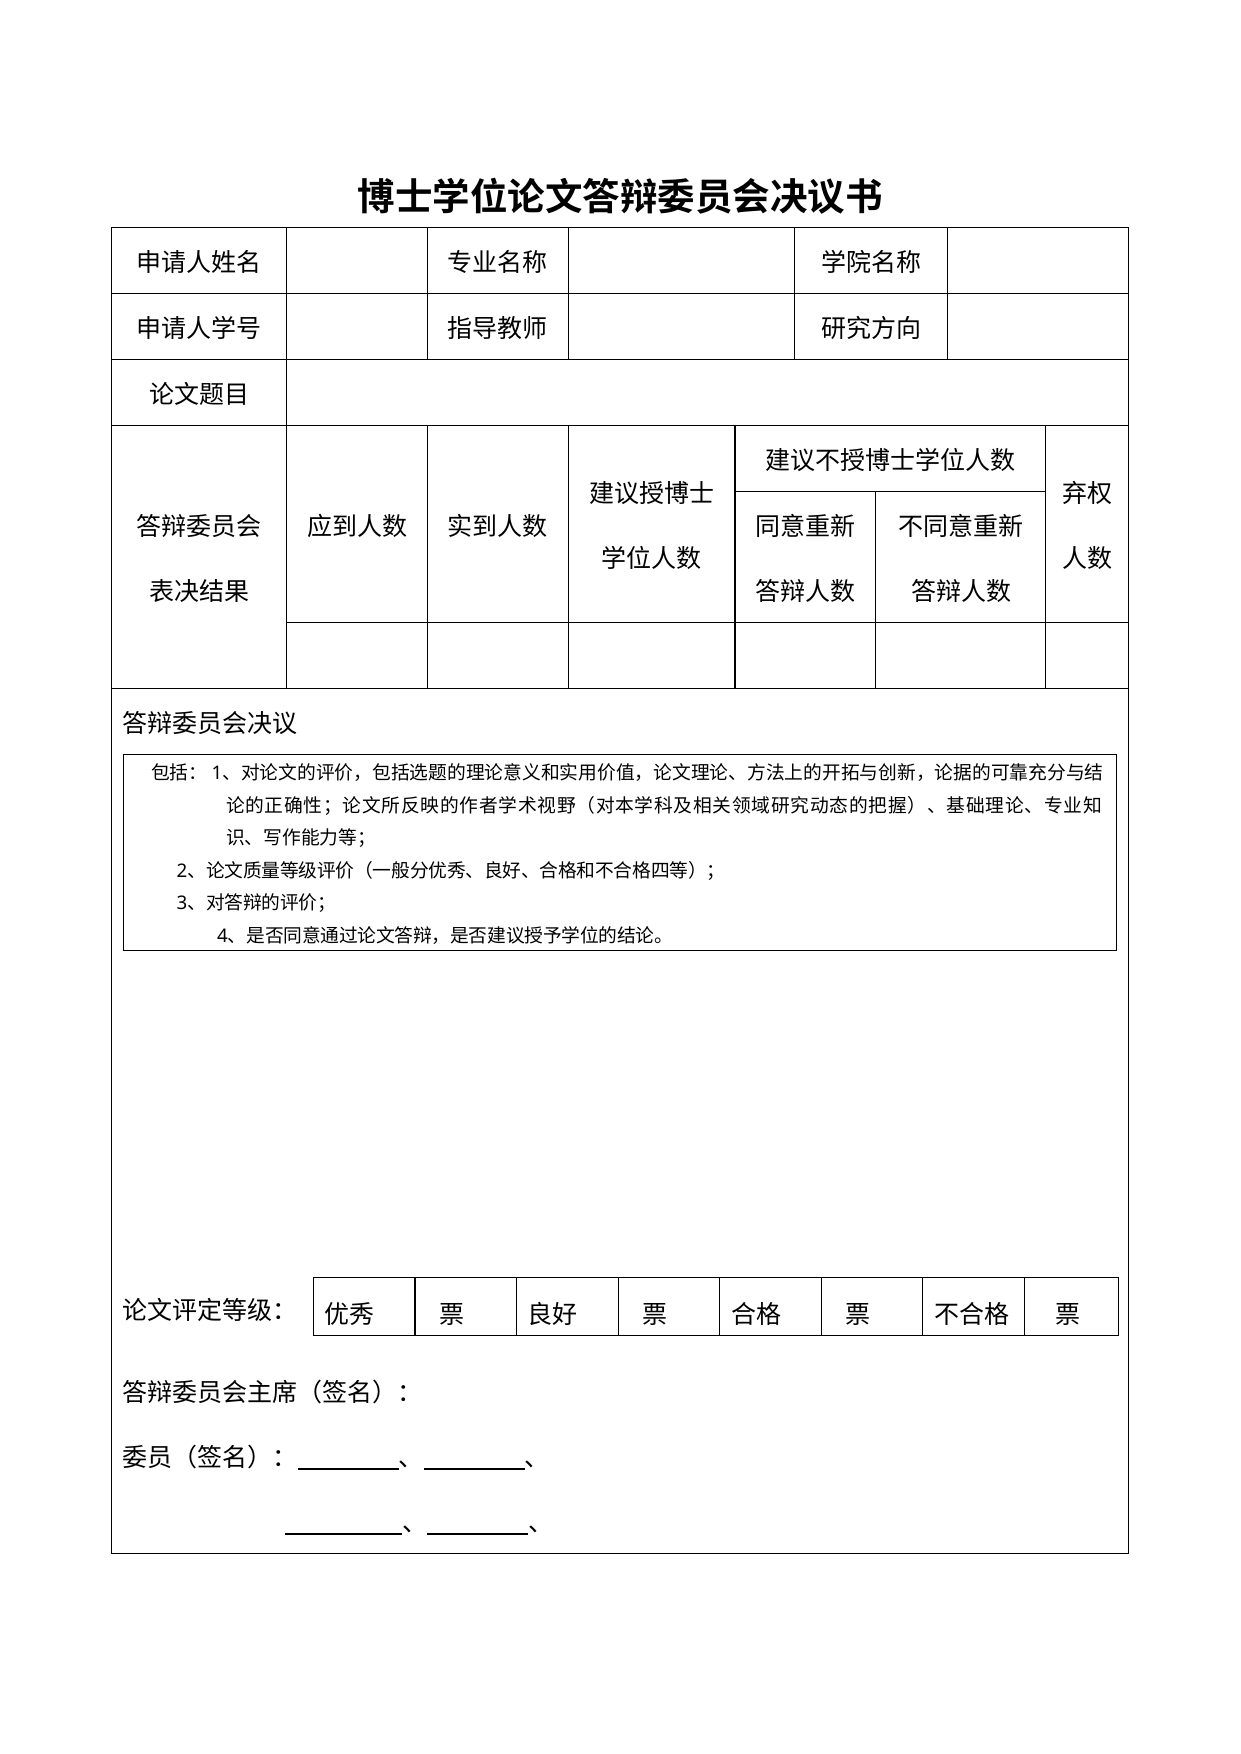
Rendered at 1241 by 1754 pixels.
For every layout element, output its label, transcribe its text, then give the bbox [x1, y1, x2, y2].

text 博士学位论文答辩委员会决议书 [171, 162, 1069, 227]
table_cell [876, 623, 1045, 688]
table_cell [1046, 623, 1128, 688]
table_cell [112, 689, 1128, 1553]
table_cell 不同意重新答辩人数 [876, 492, 1045, 622]
table_cell 建议授博士学位人数 [569, 426, 734, 622]
table_cell [287, 294, 427, 359]
table_cell 弃权 人数 [1046, 426, 1128, 622]
table_header [287, 228, 427, 293]
table_cell [569, 294, 794, 359]
table_cell 应到人数 [287, 426, 427, 622]
table_cell 申请人学号 [112, 294, 286, 359]
table_header [569, 228, 794, 293]
table_cell 研究方向 [795, 294, 947, 359]
table_cell 答辩委员会 表决结果 [112, 426, 286, 688]
table_cell 指导教师 [428, 294, 568, 359]
table_cell 建议不授博士学位人数 [736, 426, 1045, 491]
table_cell 实到人数 [428, 426, 568, 622]
table_cell [287, 360, 1128, 425]
table_cell [736, 623, 875, 688]
table_header [948, 228, 1128, 293]
table_cell [428, 623, 568, 688]
table_cell [569, 623, 734, 688]
table_header 学院名称 [795, 228, 947, 293]
table_cell [287, 623, 427, 688]
table_cell [948, 294, 1128, 359]
table_cell 论文题目 [112, 360, 286, 425]
table_header 专业名称 [428, 228, 568, 293]
table_header 申请人姓名 [112, 228, 286, 293]
table_cell 同意重新答辩人数 [736, 492, 875, 622]
